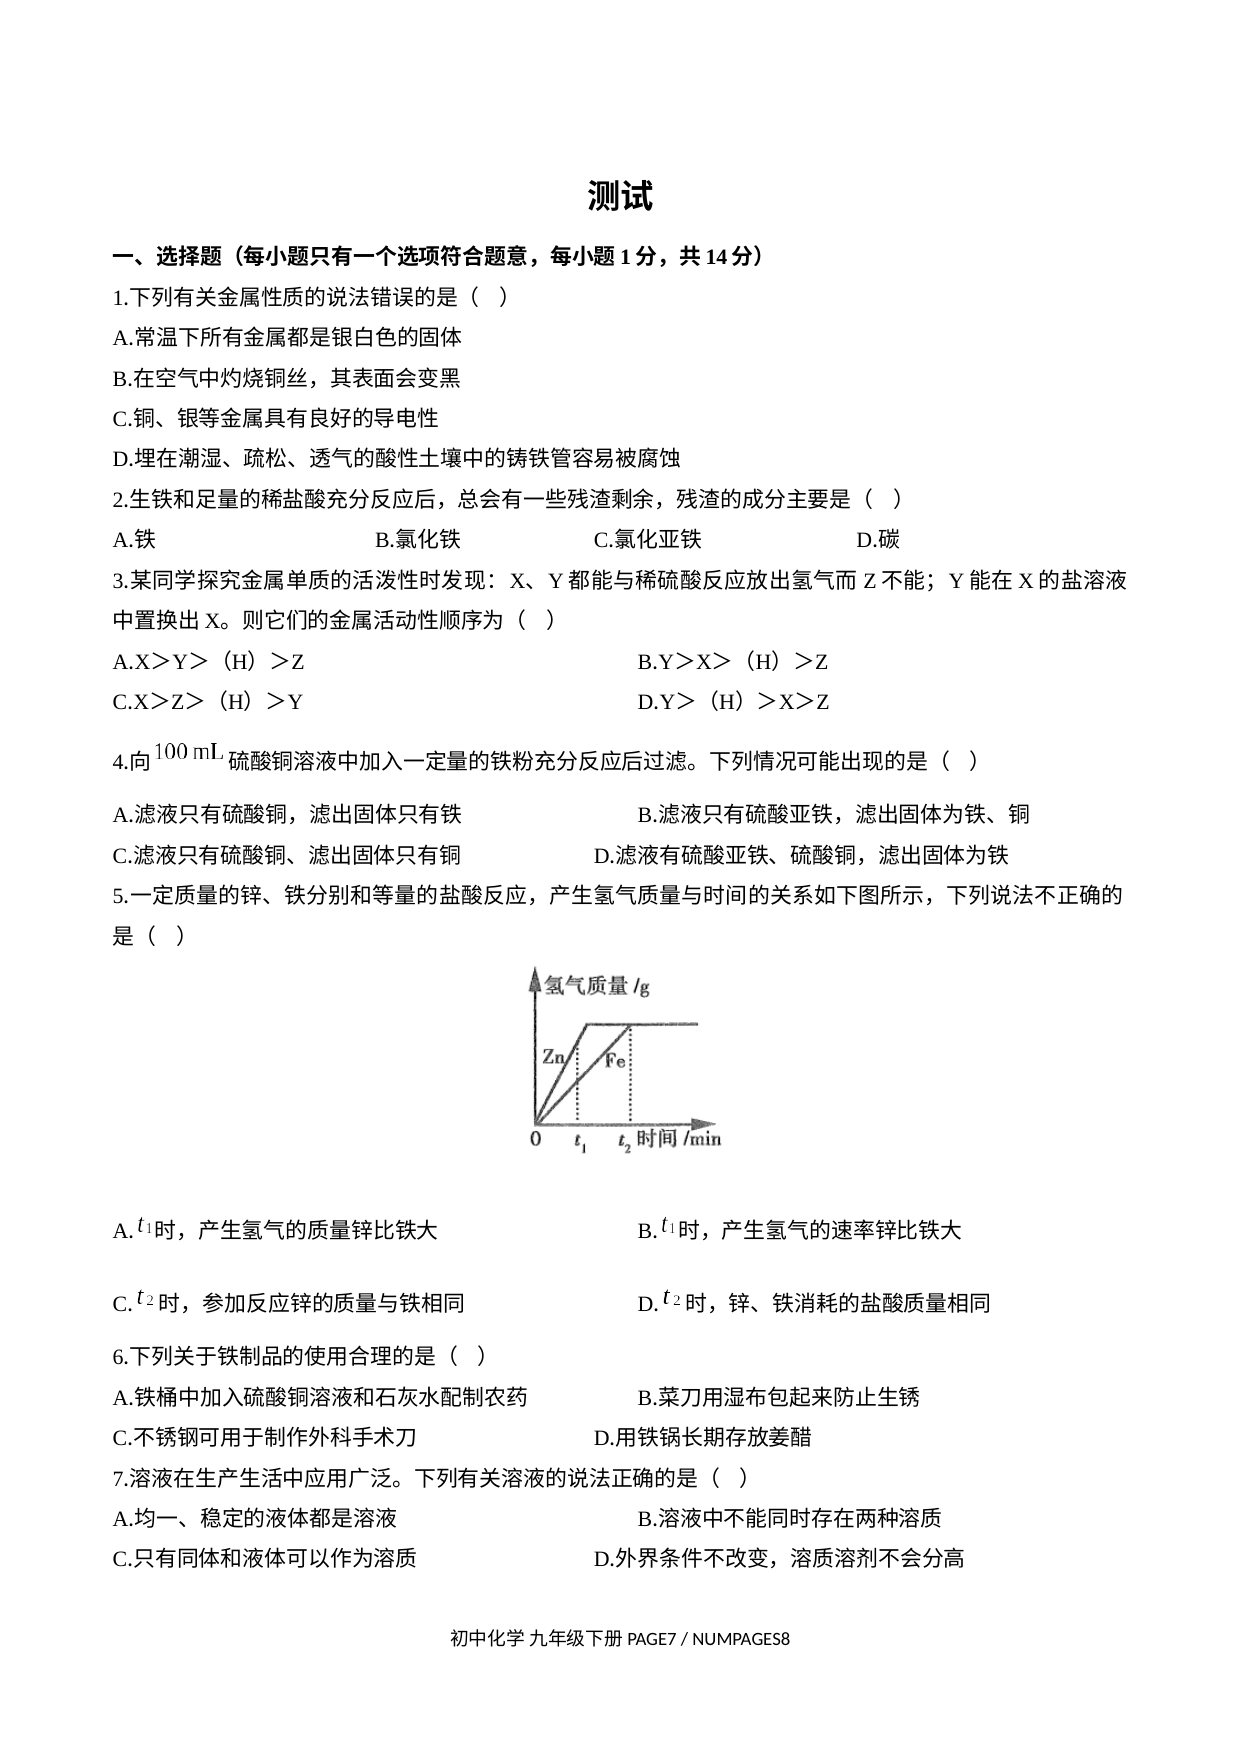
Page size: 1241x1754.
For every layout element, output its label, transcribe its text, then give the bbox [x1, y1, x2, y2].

text A.铁桶中加入硫酸铜溶液和石灰水配制农药 B.菜刀用湿布包起来防止生锈 [112, 1379, 1128, 1412]
text A.铁 B.氯化铁 C.氯化亚铁 D.碳 [112, 522, 1128, 554]
text A.X＞Y＞（H）＞Z B.Y＞X＞（H）＞Z [112, 643, 1128, 676]
text A.滤液只有硫酸铜，滤出固体只有铁 B.滤液只有硫酸亚铁，滤出固体为铁、铜 [112, 797, 1128, 829]
text C.铜、银等金属具有良好的导电性 [112, 401, 1128, 433]
text A.常温下所有金属都是银白色的固体 [112, 320, 1128, 352]
text 6.下列关于铁制品的使用合理的是（ ） [112, 1339, 1128, 1371]
text 一、选择题（每小题只有一个选项符合题意，每小题1分，共14分） [112, 239, 1128, 271]
text A.均一、稳定的液体都是溶液 B.溶液中不能同时存在两种溶质 [112, 1501, 1128, 1533]
text 7.溶液在生产生活中应用广泛。下列有关溶液的说法正确的是（ ） [112, 1460, 1128, 1493]
text C.滤液只有硫酸铜、滤出固体只有铜 D.滤液有硫酸亚铁、硫酸铜，滤出固体为铁 [112, 837, 1128, 870]
text A.时，产生氢气的质量锌比铁大 B.时，产生氢气的速率锌比铁大 [112, 1193, 1128, 1258]
text 2.生铁和足量的稀盐酸充分反应后，总会有一些残渣剩余，残渣的成分主要是（ ） [112, 481, 1128, 514]
text 1.下列有关金属性质的说法错误的是（ ） [112, 279, 1128, 312]
text 3.某同学探究金属单质的活泼性时发现：X、Y都能与稀硫酸反应放出氢气而Z不能；Y能在X的盐溶液中置换出X。则它们的金属活动性顺序为（ ） [112, 562, 1128, 635]
text C.不锈钢可用于制作外科手术刀 D.用铁锅长期存放姜醋 [112, 1420, 1128, 1452]
text C.X＞Z＞（H）＞Y D.Y＞（H）＞X＞Z [112, 684, 1128, 716]
text 5.一定质量的锌、铁分别和等量的盐酸反应，产生氢气质量与时间的关系如下图所示，下列说法不正确的是（ ） [112, 878, 1128, 951]
text 测试 [112, 162, 1128, 227]
text C.只有同体和液体可以作为溶质 D.外界条件不改变，溶质溶剂不会分高 [112, 1541, 1128, 1573]
text C.时，参加反应锌的质量与铁相同 D.时，锌、铁消耗的盐酸质量相同 [112, 1266, 1128, 1331]
picture [512, 958, 729, 1160]
text B.在空气中灼烧铜丝，其表面会变黑 [112, 360, 1128, 393]
text 4.向硫酸铜溶液中加入一定量的铁粉充分反应后过滤。下列情况可能出现的是（ ） [112, 724, 1128, 789]
text D.埋在潮湿、疏松、透气的酸性土壤中的铸铁管容易被腐蚀 [112, 441, 1128, 473]
